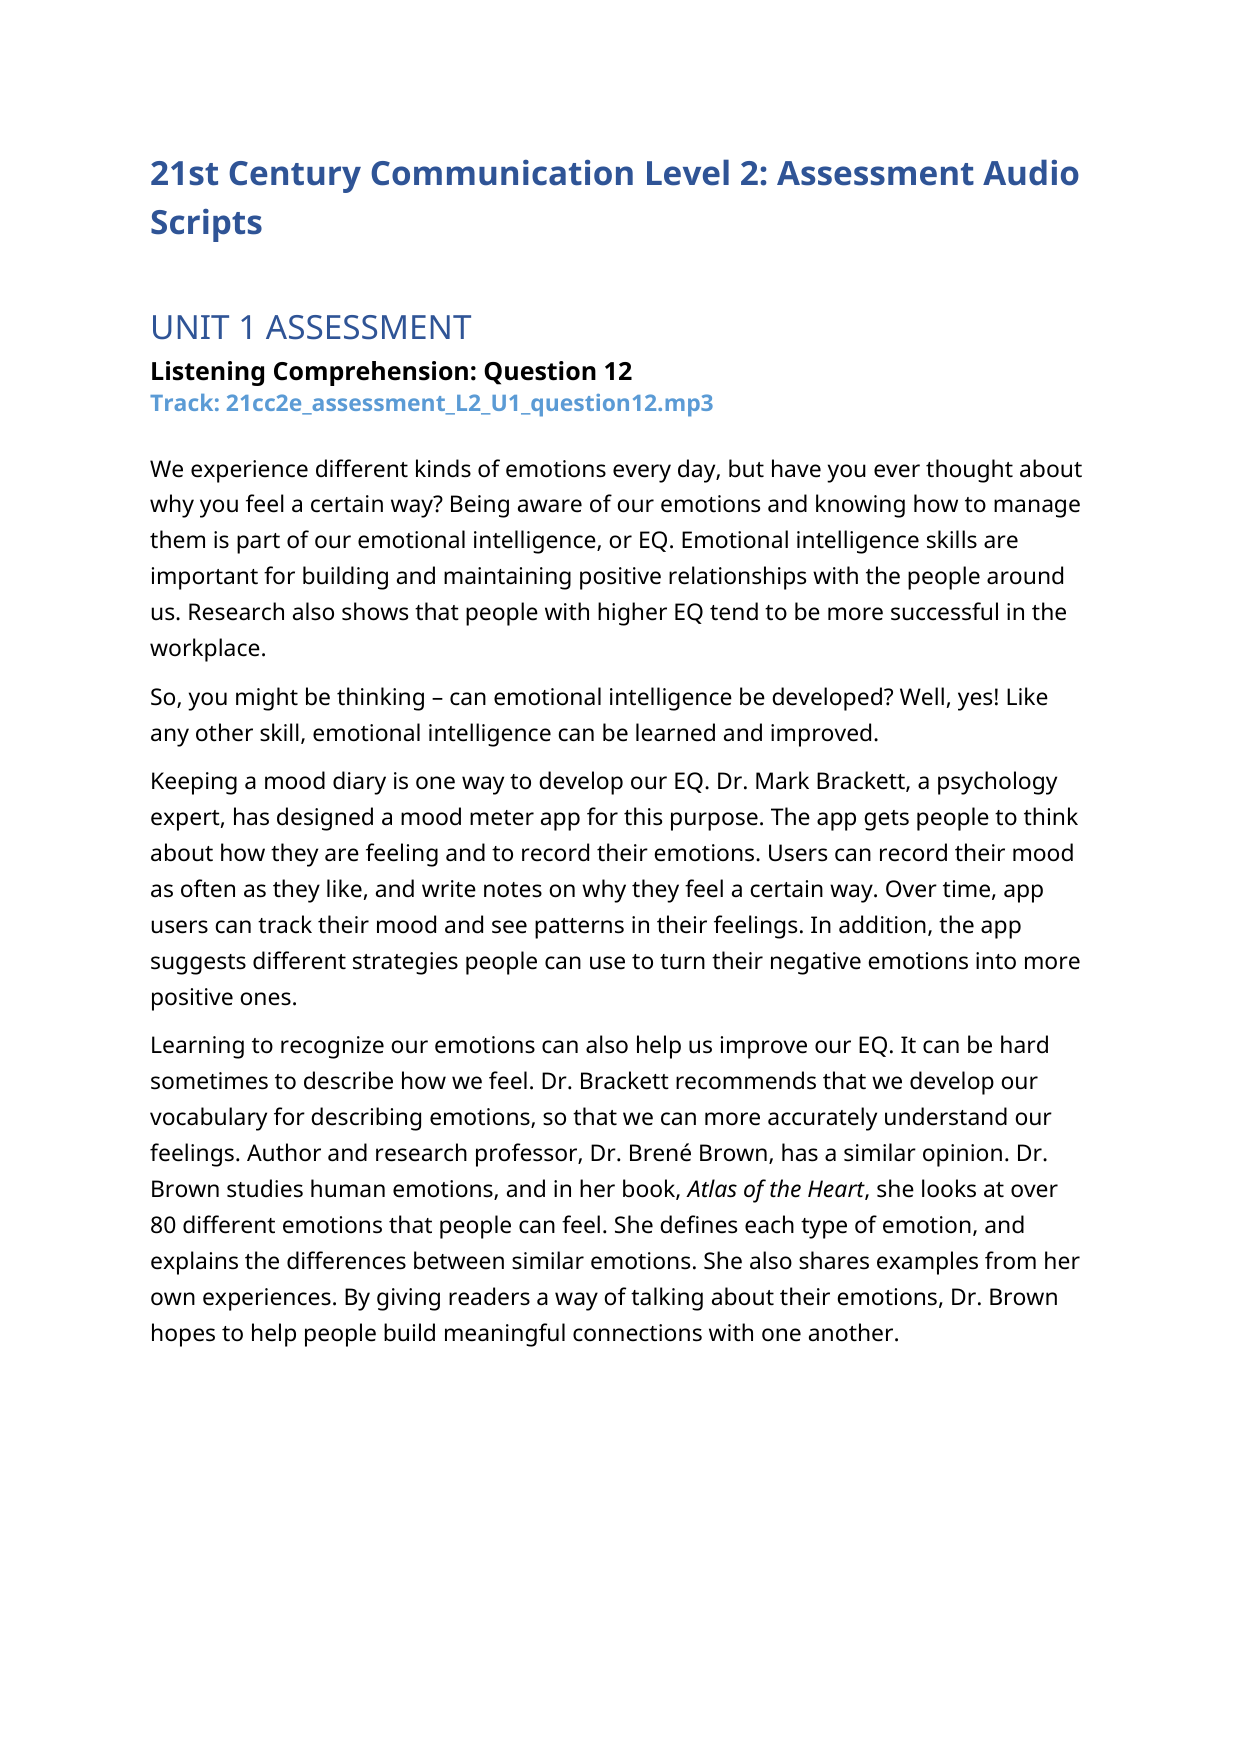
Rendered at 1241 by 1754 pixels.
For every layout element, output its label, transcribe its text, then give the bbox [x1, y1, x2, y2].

text Listening Comprehension: Question 12 [150, 353, 1090, 387]
text Track: 21cc2e_assessment_L2_U1_question12.mp3 [150, 387, 1090, 418]
text Learning to recognize our emotions can also help us improve our EQ. It can be hard sometimes to describe how we feel. Dr. Brackett recommends that we develop our vocabulary for describing emotions, so that we can more accurately understand our feelings. Author and research professor, Dr. Brené Brown, has a similar opinion. Dr. Brown studies human emotions, and in her book, Atlas of the Heart, she looks at over 80 different emotions that people can feel. She defines each type of emotion, and explains the differences between similar emotions. She also shares examples from her own experiences. By giving readers a way of talking about their emotions, Dr. Brown hopes to help people build meaningful connections with one another. [150, 1029, 1090, 1348]
text We experience different kinds of emotions every day, but have you ever thought about why you feel a certain way? Being aware of our emotions and knowing how to manage them is part of our emotional intelligence, or EQ. Emotional intelligence skills are important for building and maintaining positive relationships with the people around us. Research also shows that people with higher EQ tend to be more successful in the workplace. [150, 452, 1090, 663]
subtitle UNIT 1 ASSESSMENT [150, 304, 1090, 349]
subtitle 21st Century Communication Level 2: Assessment Audio Scripts [150, 150, 1090, 244]
text So, you might be thinking – can emotional intelligence be developed? Well, yes! Like any other skill, emotional intelligence can be learned and improved. [150, 681, 1090, 748]
text Keeping a mood diary is one way to develop our EQ. Dr. Mark Brackett, a psychology expert, has designed a mood meter app for this purpose. The app gets people to think about how they are feeling and to record their emotions. Users can record their mood as often as they like, and write notes on why they feel a certain way. Over time, app users can track their mood and see patterns in their feelings. In addition, the app suggests different strategies people can use to turn their negative emotions into more positive ones. [150, 765, 1090, 1012]
